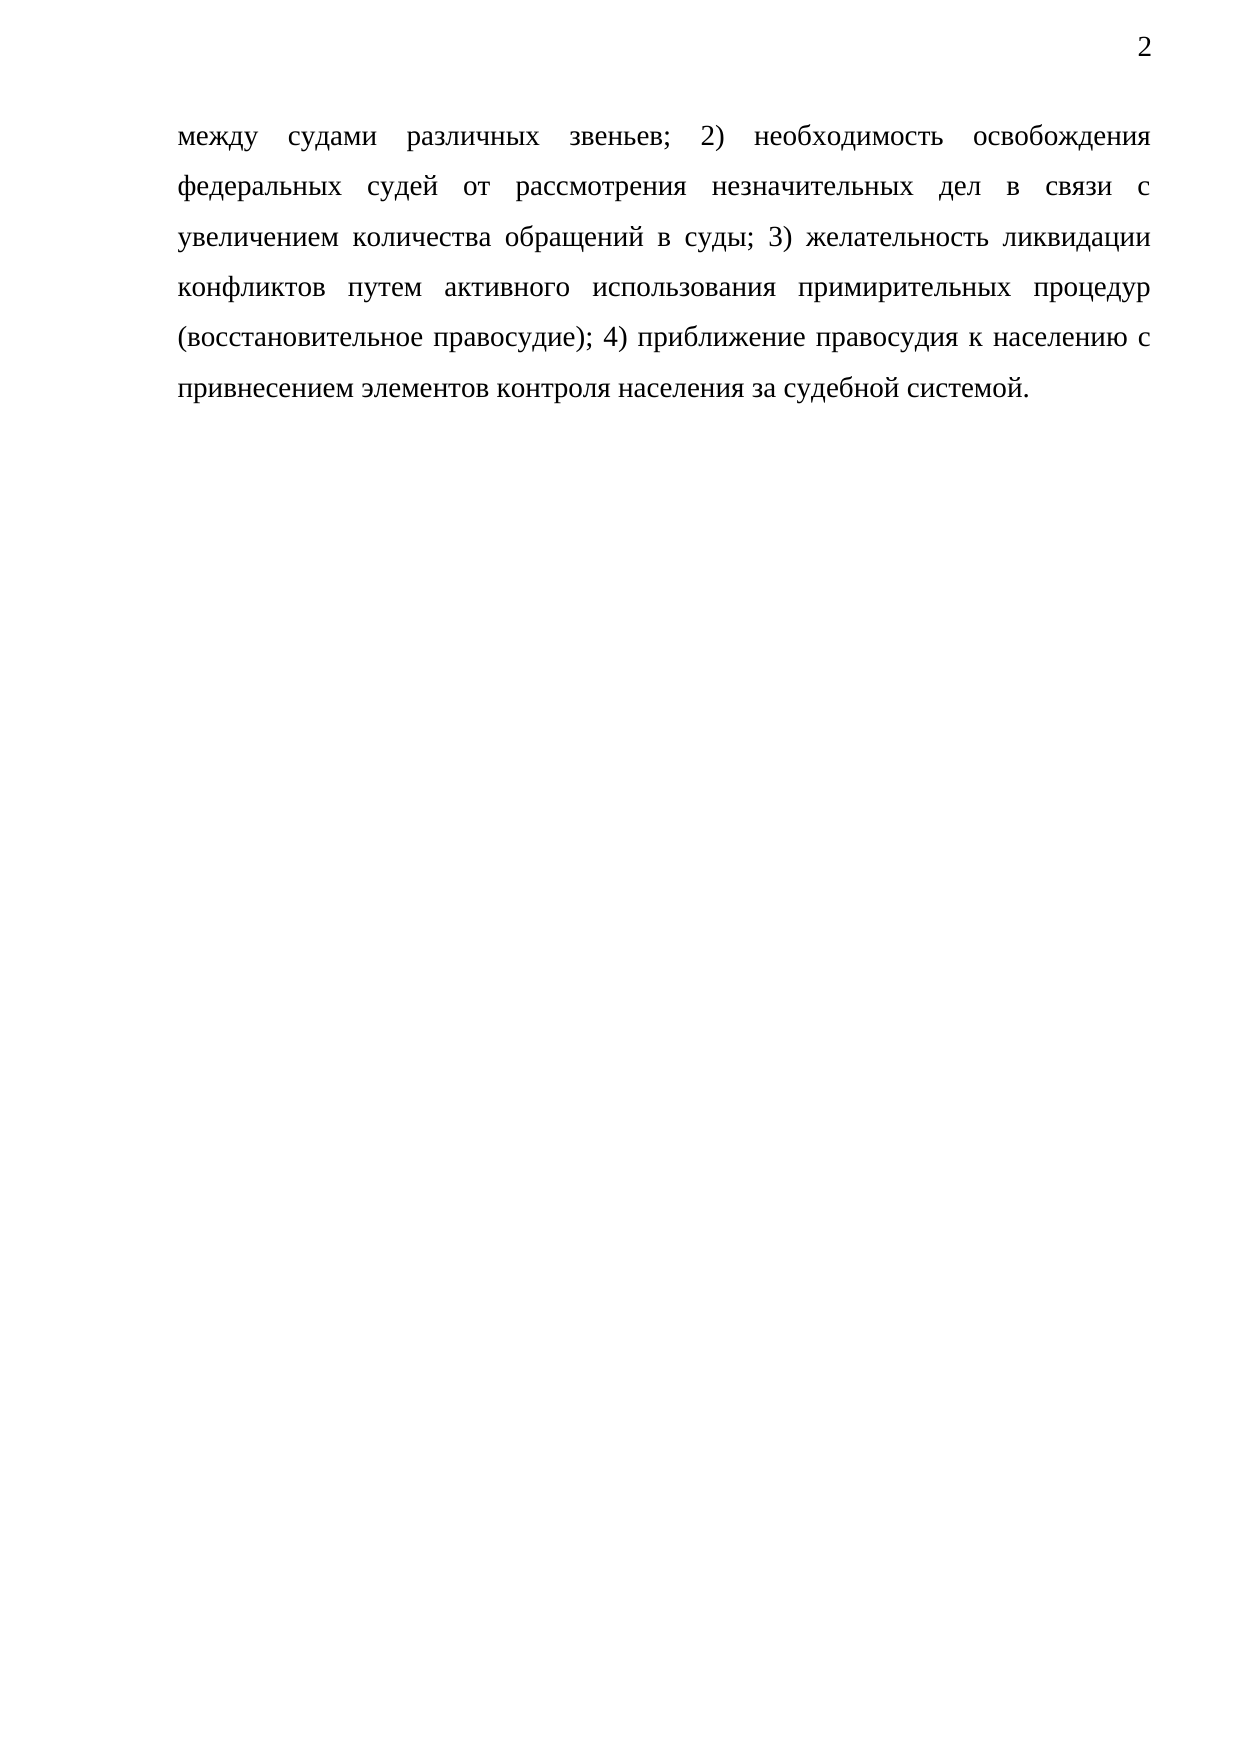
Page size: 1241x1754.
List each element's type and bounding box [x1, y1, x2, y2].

text [177, 118, 1152, 403]
